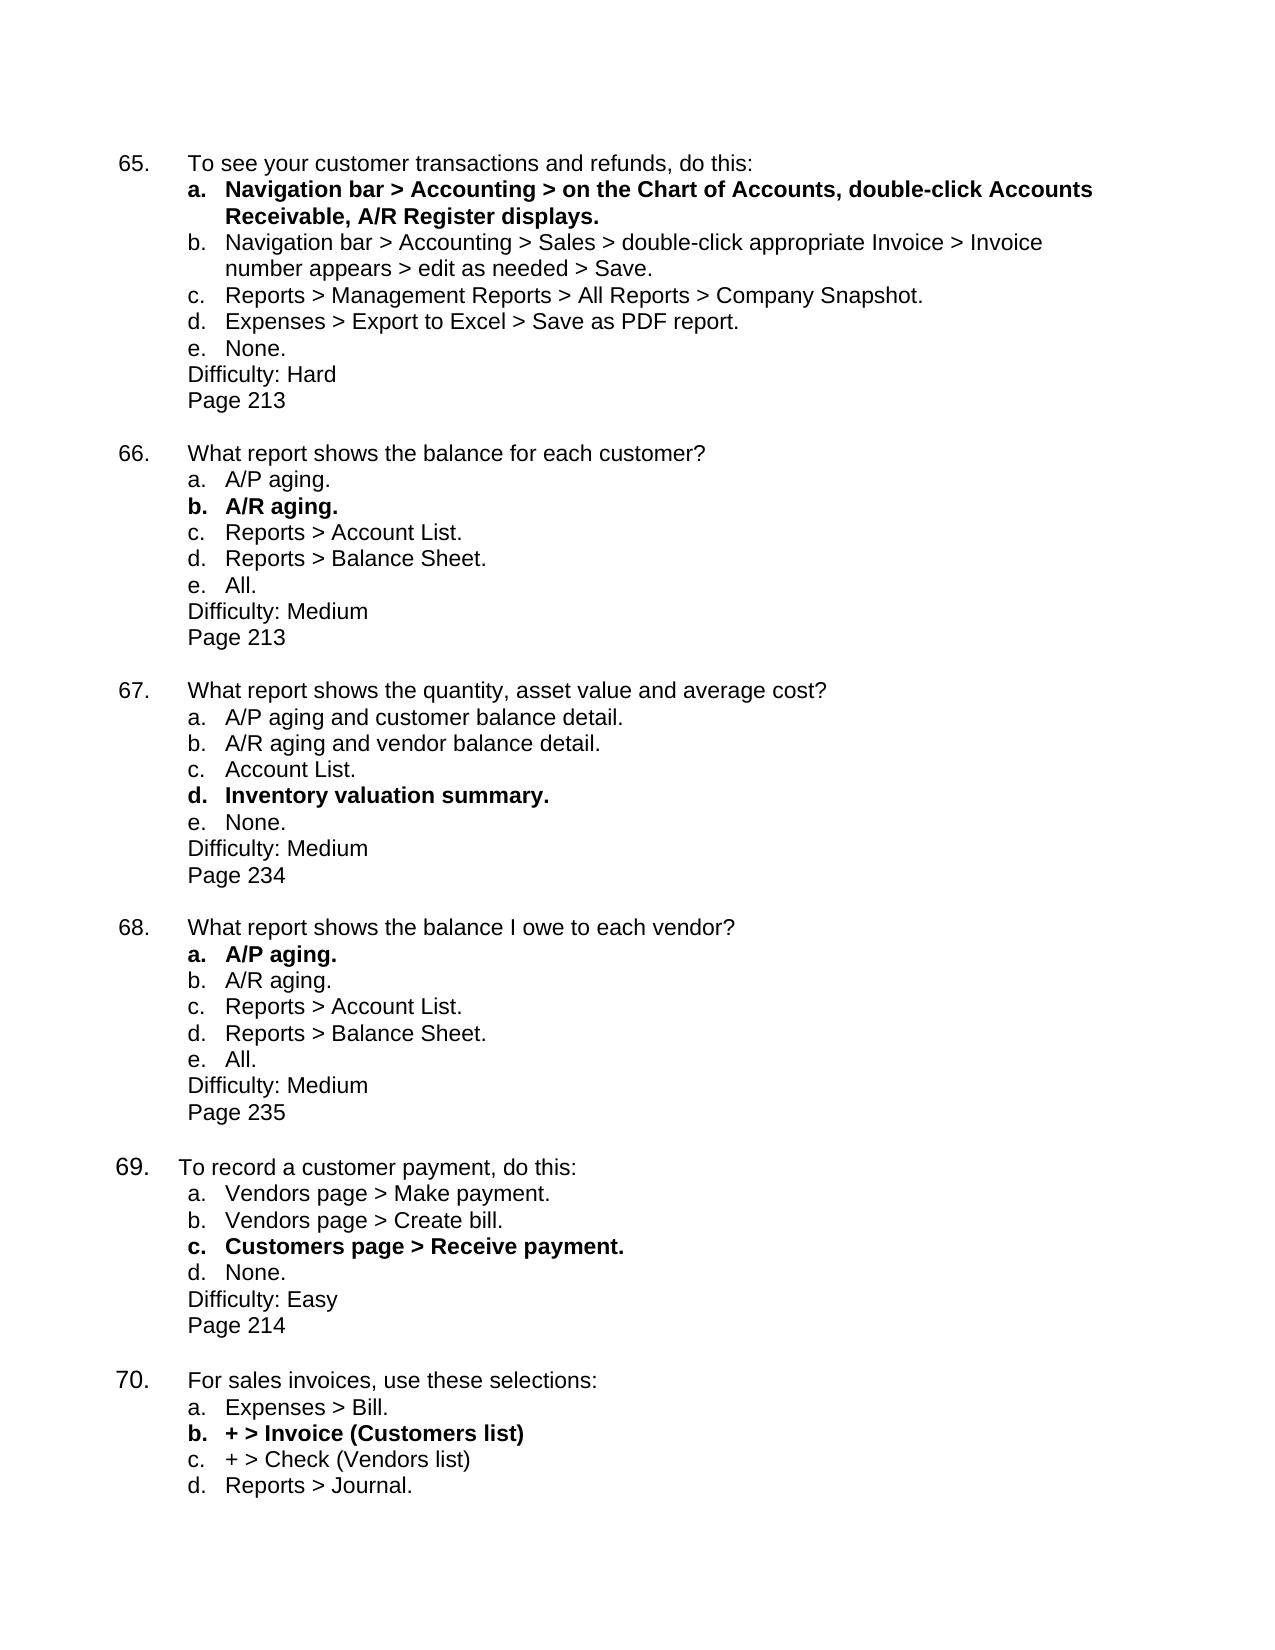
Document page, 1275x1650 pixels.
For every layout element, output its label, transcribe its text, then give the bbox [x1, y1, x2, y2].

list To record a customer payment, do this: [150, 1151, 1125, 1180]
list Reports > Balance Sheet. [187, 545, 1125, 572]
list + > Invoice (Customers list) [187, 1420, 1125, 1446]
list A/R aging and vendor balance detail. [187, 730, 1125, 756]
list For sales invoices, use these selections: [150, 1365, 1125, 1393]
text Page 234 [187, 862, 1125, 888]
list Account List. [187, 756, 1125, 782]
list Reports > Account List. [187, 519, 1125, 545]
list What report shows the balance for each customer? [150, 440, 1125, 466]
text Difficulty: Easy [187, 1286, 1125, 1312]
list None. [187, 809, 1125, 835]
list Reports > Balance Sheet. [187, 1020, 1125, 1046]
list A/P aging. [187, 466, 1125, 493]
list None. [187, 334, 1125, 361]
list What report shows the balance I owe to each vendor? [150, 914, 1125, 941]
list Vendors page > Make payment. [187, 1180, 1125, 1207]
list Navigation bar > Accounting > Sales > double-click appropriate Invoice > Invoice number appears > edit as needed > Save. [187, 229, 1125, 282]
text Page 235 [187, 1099, 1125, 1125]
list All. [187, 1046, 1125, 1072]
text Difficulty: Medium [187, 1072, 1125, 1099]
list None. [187, 1259, 1125, 1286]
list Inventory valuation summary. [187, 782, 1125, 809]
list Customers page > Receive payment. [187, 1233, 1125, 1259]
list A/R aging. [187, 493, 1125, 519]
list Reports > Journal. [187, 1472, 1125, 1499]
text Page 214 [187, 1312, 1125, 1338]
list A/P aging and customer balance detail. [187, 703, 1125, 730]
text Difficulty: Medium [187, 835, 1125, 862]
text Difficulty: Medium [187, 598, 1125, 624]
list A/R aging. [187, 967, 1125, 993]
text Page 213 [187, 387, 1125, 413]
text Difficulty: Hard [187, 361, 1125, 387]
list What report shows the quantity, asset value and average cost? [150, 677, 1125, 703]
list Expenses > Export to Excel > Save as PDF report. [187, 308, 1125, 334]
list To see your customer transactions and refunds, do this: [150, 150, 1125, 176]
list Expenses > Bill. [187, 1393, 1125, 1420]
text Page 213 [187, 624, 1125, 651]
list Vendors page > Create bill. [187, 1207, 1125, 1233]
list Reports > Management Reports > All Reports > Company Snapshot. [187, 282, 1125, 308]
list + > Check (Vendors list) [187, 1446, 1125, 1472]
list All. [187, 572, 1125, 598]
list Reports > Account List. [187, 993, 1125, 1020]
list Navigation bar > Accounting > on the Chart of Accounts, double-click Accounts Receivable, A/R Register displays. [187, 176, 1125, 229]
list A/P aging. [187, 941, 1125, 967]
